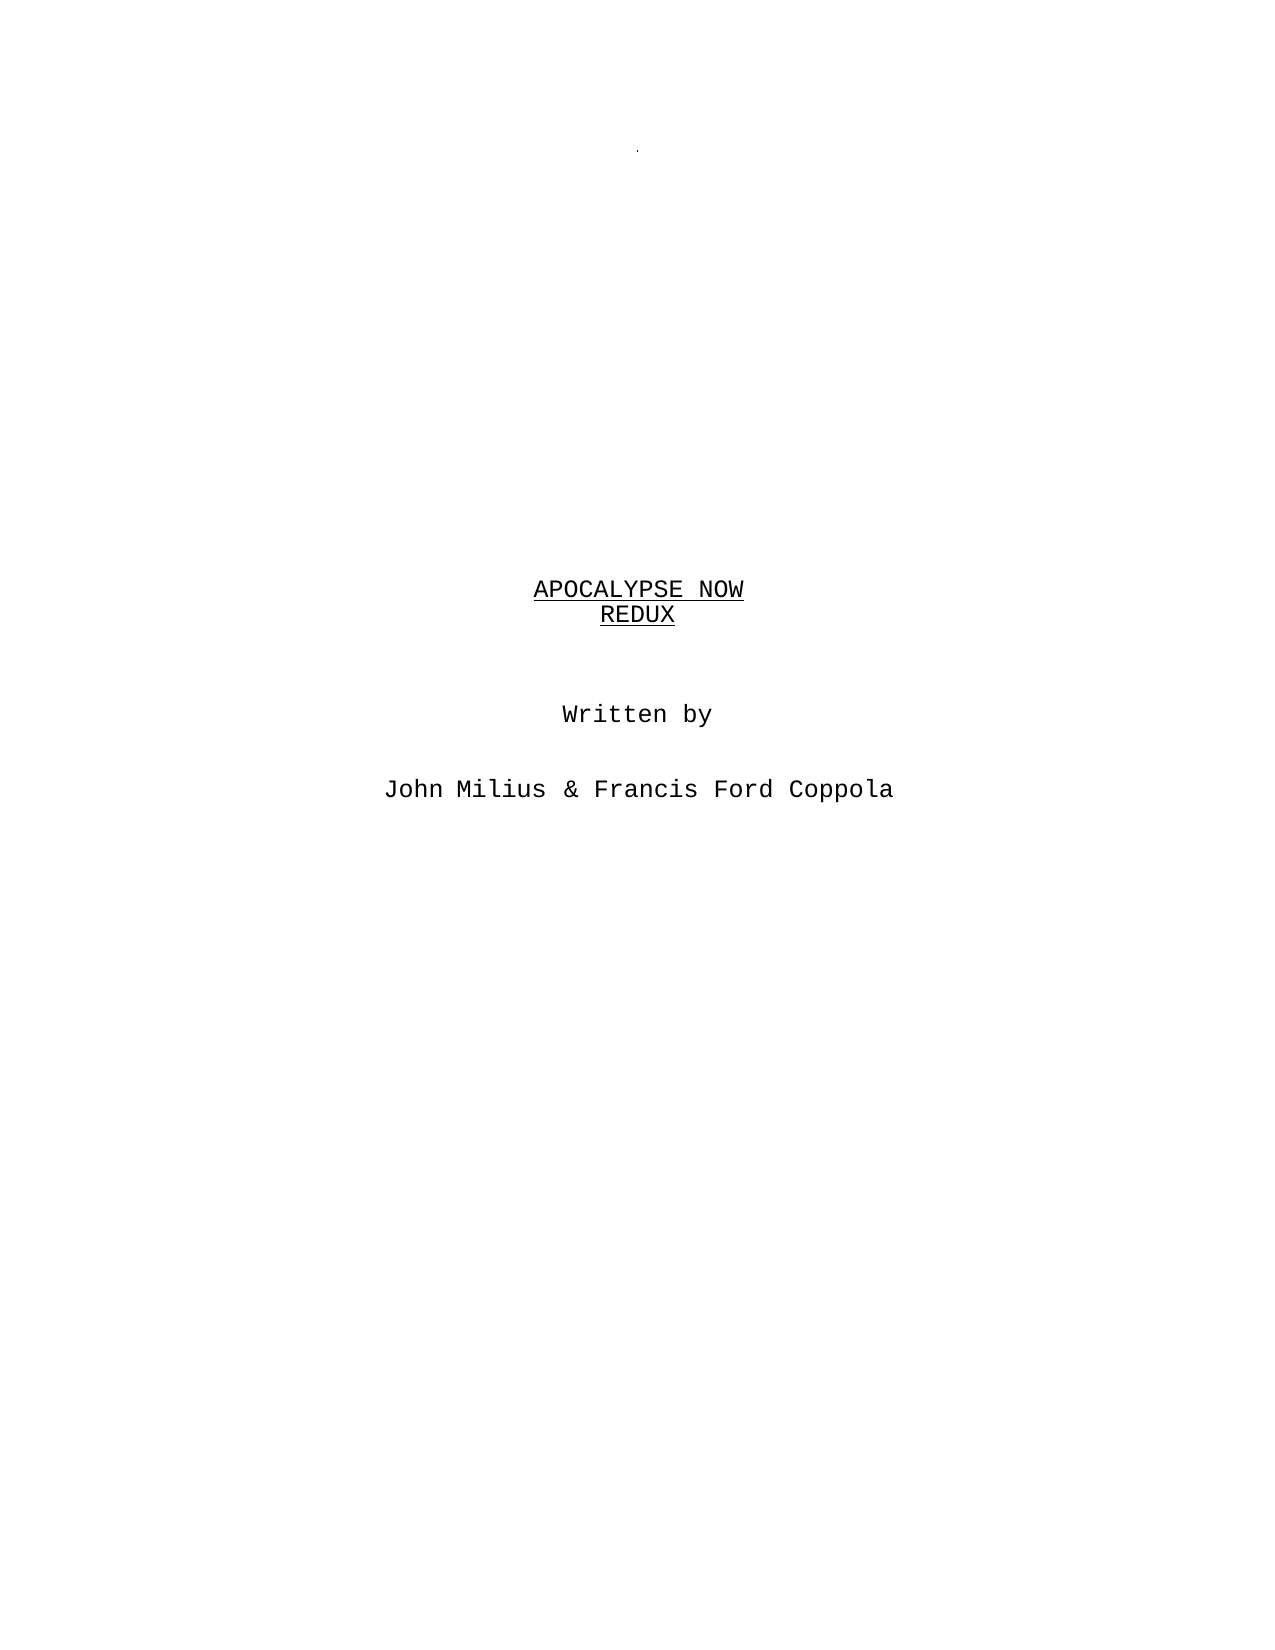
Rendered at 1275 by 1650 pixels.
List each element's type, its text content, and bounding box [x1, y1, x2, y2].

text Written by [562, 702, 1087, 727]
text John Milius & Francis Ford Coppola [383, 777, 1087, 802]
text APOCALYPSE NOW [533, 577, 1087, 602]
text REDUX [600, 602, 1087, 627]
